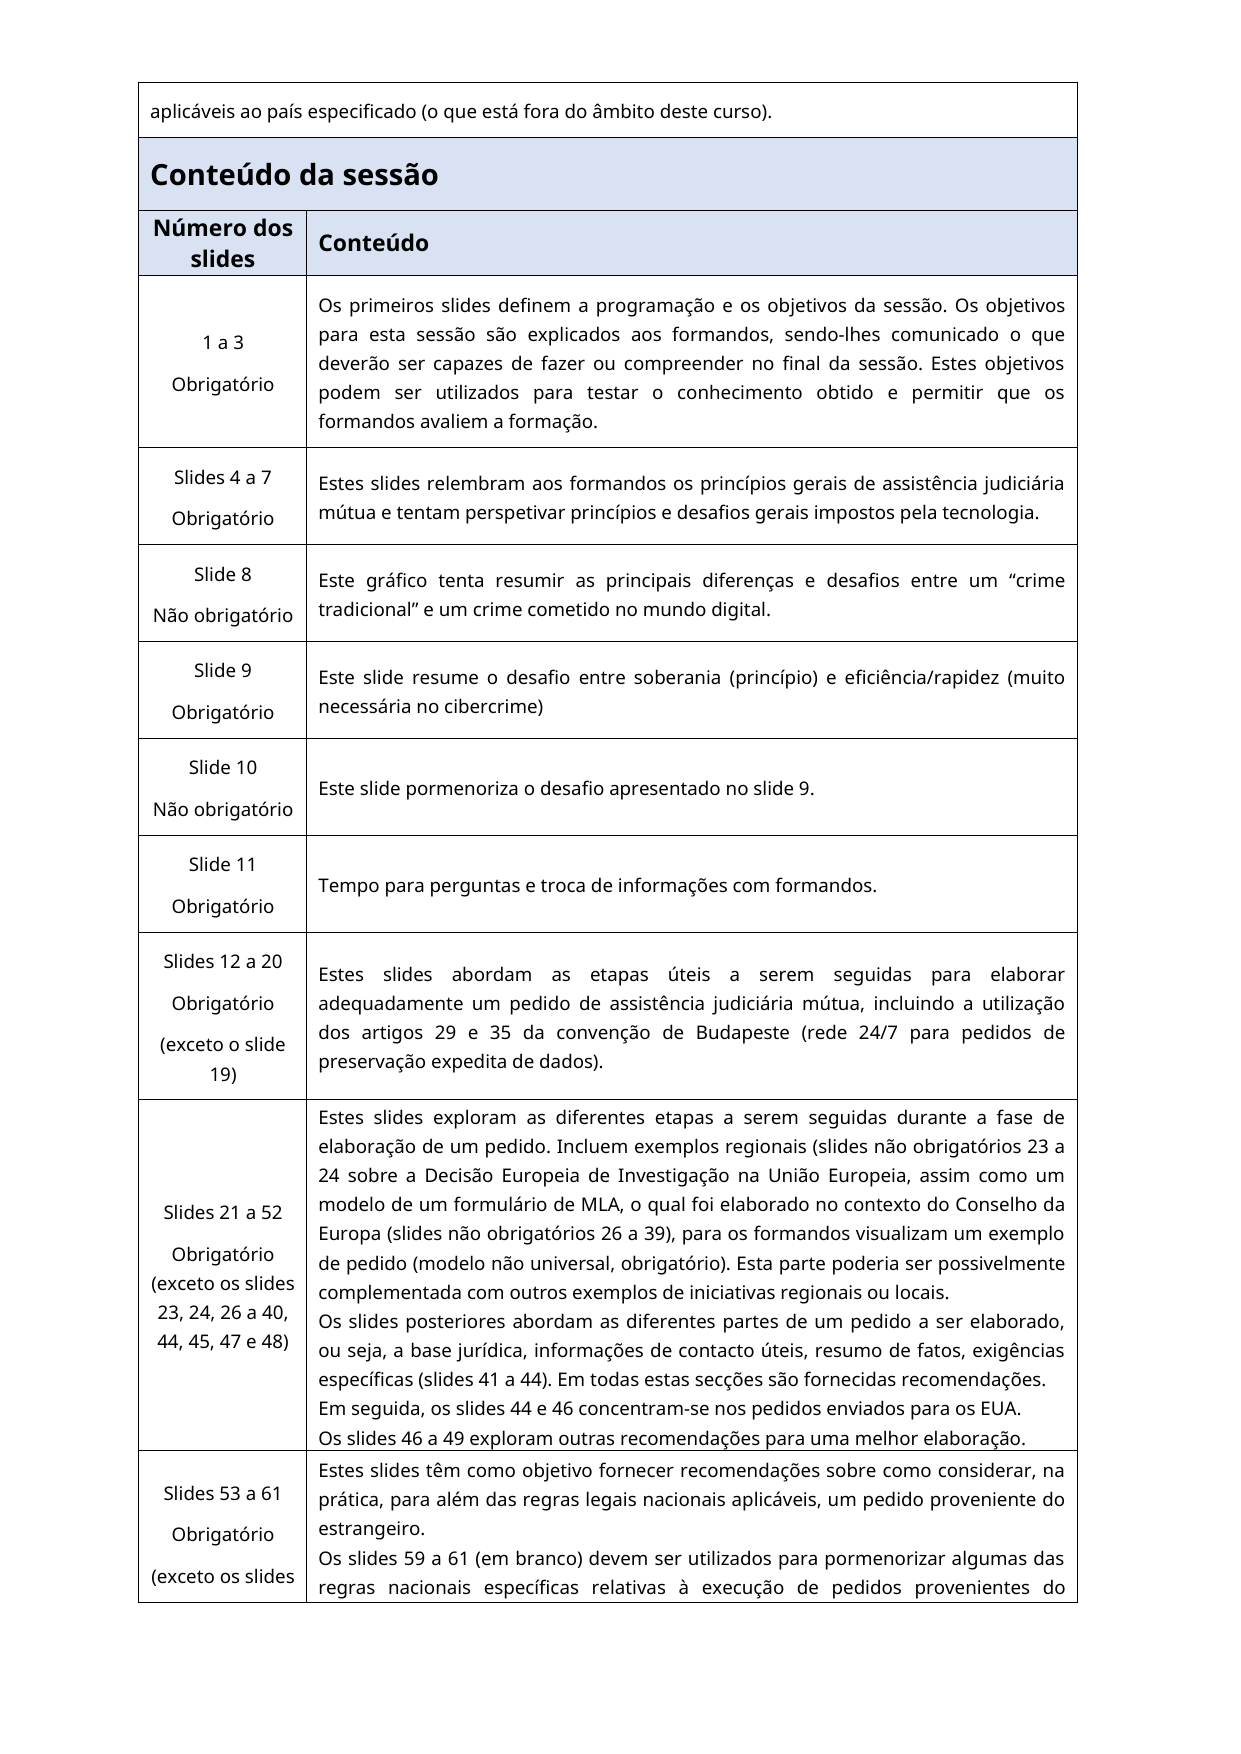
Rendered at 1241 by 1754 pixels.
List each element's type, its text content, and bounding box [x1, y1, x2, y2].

table_cell Slide 10 Não obrigatório [139, 739, 306, 835]
table_cell Slide 9 Obrigatório [139, 642, 306, 738]
table_cell Este gráfico tenta resumir as principais diferenças e desafios entre um “crime tradicional” e um crime cometido no mundo digital. [307, 545, 1077, 641]
table_cell Este slide resume o desafio entre soberania (princípio) e eficiência/rapidez (muito necessária no cibercrime) [307, 642, 1077, 738]
table_cell Conteúdo [307, 211, 1077, 275]
table_cell Tempo para perguntas e troca de informações com formandos. [307, 836, 1077, 932]
table_cell Slide 11 Obrigatório [139, 836, 306, 932]
table_cell Os primeiros slides definem a programação e os objetivos da sessão. Os objetivos para esta sessão são explicados aos formandos, sendo-lhes comunicado o que deverão ser capazes de fazer ou compreender no final da sessão. Estes objetivos podem ser utilizados para testar o conhecimento obtido e permitir que os formandos avaliem a formação. [307, 276, 1077, 447]
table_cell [307, 1451, 1077, 1602]
table_cell Conteúdo da sessão [139, 138, 1077, 210]
table_cell Slides 4 a 7 Obrigatório [139, 448, 306, 544]
table_cell Número dos slides [139, 211, 306, 275]
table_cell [139, 83, 1077, 137]
table_cell Estes slides relembram aos formandos os princípios gerais de assistência judiciária mútua e tentam perspetivar princípios e desafios gerais impostos pela tecnologia. [307, 448, 1077, 544]
table_cell Estes slides exploram as diferentes etapas a serem seguidas durante a fase de elaboração de um pedido. Incluem exemplos regionais (slides não obrigatórios 23 a 24 sobre a Decisão Europeia de Investigação na União Europeia, assim como um modelo de um formulário de MLA, o qual foi elaborado no contexto do Conselho da Europa (slides não obrigatórios 26 a 39), para os formandos visualizam um exemplo de pedido (modelo não universal, obrigatório). Esta parte poderia ser possivelmente complementada com outros exemplos de iniciativas regionais ou locais. Os slides posteriores abordam as diferentes partes de um pedido a ser elaborado, ou seja, a base jurídica, informações de contacto úteis, resumo de fatos, exigências específicas (slides 41 a 44). Em todas estas secções são fornecidas recomendações. Em seguida, os slides 44 e 46 concentram-se nos pedidos enviados para os EUA. Os slides 46 a 49 exploram outras recomendações para uma melhor elaboração. [307, 1100, 1077, 1450]
table_cell Slides 21 a 52 Obrigatório (exceto os slides 23, 24, 26 a 40, 44, 45, 47 e 48) [139, 1100, 306, 1450]
table_cell Slides 12 a 20 Obrigatório (exceto o slide 19) [139, 933, 306, 1099]
table_cell 1 a 3 Obrigatório [139, 276, 306, 447]
table_cell Estes slides abordam as etapas úteis a serem seguidas para elaborar adequadamente um pedido de assistência judiciária mútua, incluindo a utilização dos artigos 29 e 35 da convenção de Budapeste (rede 24/7 para pedidos de preservação expedita de dados). [307, 933, 1077, 1099]
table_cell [139, 1451, 306, 1602]
table_cell Este slide pormenoriza o desafio apresentado no slide 9. [307, 739, 1077, 835]
table_cell Slide 8 Não obrigatório [139, 545, 306, 641]
